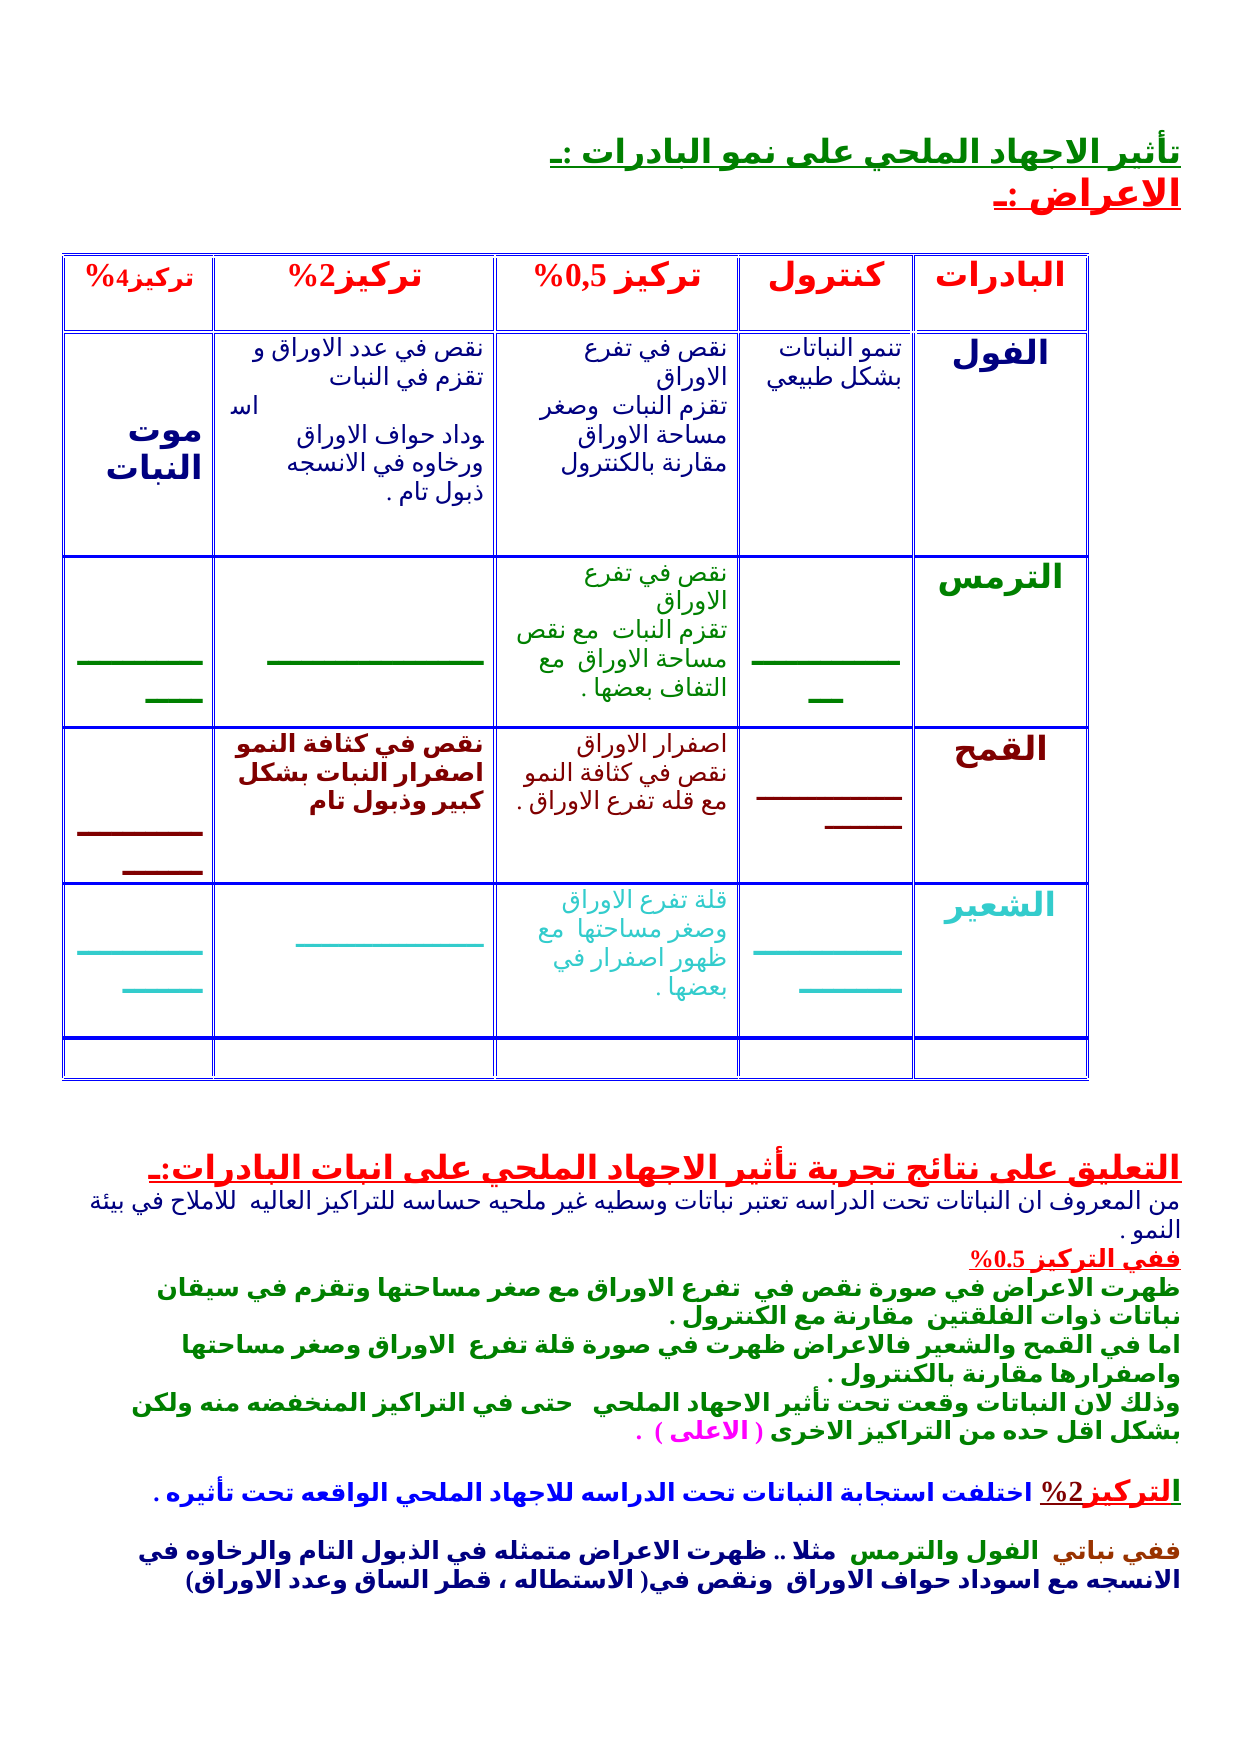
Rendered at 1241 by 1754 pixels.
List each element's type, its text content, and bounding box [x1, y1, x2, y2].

table_header كنترول [739, 256, 912, 330]
table_cell [214, 1040, 495, 1078]
table_cell ــــــــــــــــــــــ [215, 885, 493, 1036]
table_header تركيز4% [64, 254, 214, 330]
table_cell ــــــــــــــــ [65, 558, 212, 726]
table_cell ــــــــــــــــــ [65, 729, 212, 882]
text التركيز2% اختلفت استجابة النباتات تحت الدراسه للاجهاد الملحي الواقعه تحت تأثيره . [75, 1474, 1181, 1507]
table_cell ــــــــــــــــــ [65, 885, 212, 1036]
table_cell نقص في عدد الاوراق و تقزم في النبات اسوداد حواف الاوراق ورخاوه في الانسجه ذبول تام . [215, 334, 493, 554]
table_cell [915, 1040, 1087, 1078]
text التعليق على نتائج تجربة تأثير الاجهاد الملحي على انبات البادرات:ـ [75, 1148, 1181, 1186]
text من المعروف ان النباتات تحت الدراسه تعتبر نباتات وسطيه غير ملحيه حساسه للتراكيز العاليه للاملاح في بيئة النمو . [75, 1186, 1181, 1244]
table_cell قلة تفرع الاوراق وصغر مساحتها مع ظهور اصفرار في بعضها . [497, 885, 737, 1036]
text اما في القمح والشعير فالاعراض ظهرت في صورة قلة تفرع الاوراق وصغر مساحتها واصفرارها مقارنة بالكنترول . [75, 1330, 1181, 1388]
table_cell نقص في كثافة النمو اصفرار النبات بشكل كبير وذبول تام [215, 729, 493, 882]
table_cell ــــــــــــــــــــــ [740, 885, 912, 1036]
table_cell موت النبات [65, 334, 212, 554]
table_cell ـــــــــــــــــــ [215, 558, 493, 726]
table_header تركيز 0,5% [495, 254, 739, 330]
table_cell ــــــــــــــــ [740, 558, 912, 726]
table_cell نقص في تفرع الاوراق تقزم النبات مع نقص مساحة الاوراق مع التفاف بعضها . [497, 558, 737, 726]
table_header تركيز2% [214, 254, 495, 330]
text الاعراض :ـ [75, 171, 1181, 214]
table_cell نقص في تفرع الاوراق تقزم النبات وصغر مساحة الاوراق مقارنة بالكنترول [497, 334, 737, 554]
text وذلك لان النباتات وقعت تحت تأثير الاحهاد الملحي حتى في التراكيز المنخفضه منه ولكن بشكل اقل حده من التراكيز الاخرى ( الاعلى ) . [75, 1388, 1181, 1445]
text ففي نباتي الفول والترمس مثلا .. ظهرت الاعراض متمثله في الذبول التام والرخاوه في الانسجه مع اسوداد حواف الاوراق ونقص في( الاستطاله ، قطر الساق وعدد الاوراق) [75, 1536, 1181, 1594]
text تأثير الاجهاد الملحي على نمو البادرات :ـ [75, 133, 1181, 171]
table_cell [495, 1040, 739, 1078]
table_header البادرات [915, 256, 1087, 330]
text ظهرت الاعراض في صورة نقص في تفرع الاوراق مع صغر مساحتها وتقزم في سيقان نباتات ذوات الفلقتين مقارنة مع الكنترول . [75, 1273, 1181, 1330]
table_cell [739, 1040, 912, 1078]
table_cell تنمو النباتات بشكل طبيعي [739, 330, 913, 554]
table_cell ــــــــــــــــــــــــــ [740, 729, 912, 882]
table_cell الترمس [915, 558, 1086, 726]
table_cell الفول [913, 330, 1087, 554]
text ففي التركيز 0.5% [75, 1244, 1181, 1273]
table_cell اصفرار الاوراق نقص في كثافة النمو مع قله تفرع الاوراق . [497, 729, 737, 882]
table_cell [64, 1040, 214, 1078]
table_cell الشعير [915, 885, 1086, 1036]
table_cell القمح [915, 729, 1086, 882]
